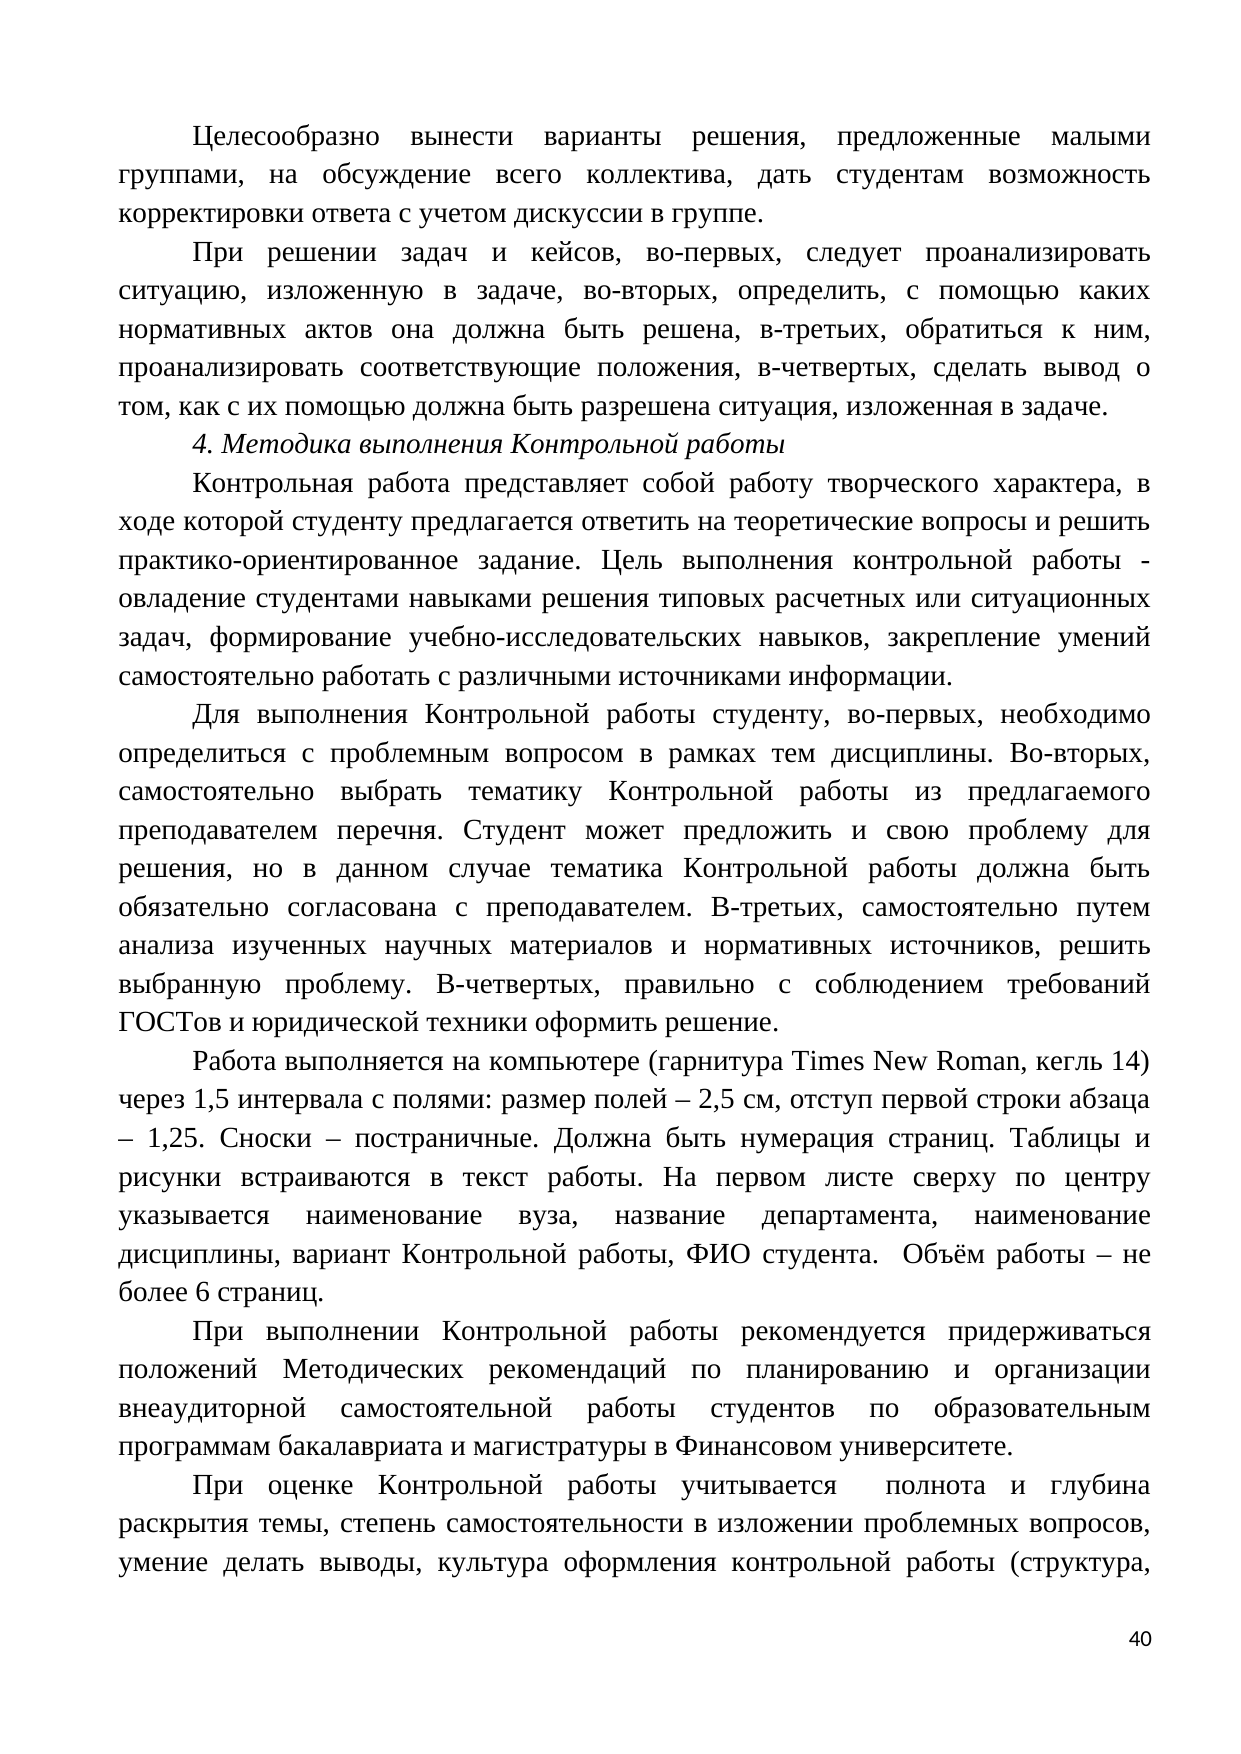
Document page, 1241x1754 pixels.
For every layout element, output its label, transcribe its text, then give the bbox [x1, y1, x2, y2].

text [118, 118, 1152, 267]
text Целесообразно вынести варианты решения, предложенные малыми группами, на обсуждение всего коллектива, дать студентам возможность корректировки ответа с учетом дискуссии в группе. [118, 388, 1152, 498]
text Контрольная работа представляет собой работу творческого характера, в ходе которой студенту предлагается ответить на теоретические вопросы и решить практико-ориентированное задание. Цель выполнения контрольной работы - овладение студентами навыками решения типовых расчетных или ситуационных задач, формирование учебно-исследовательских навыков, закрепление умений самостоятельно работать с различными источниками информации. [118, 735, 1152, 961]
text При решении задач и кейсов, во-первых, следует проанализировать ситуацию, изложенную в задаче, во-вторых, определить, с помощью каких нормативных актов она должна быть решена, в-третьих, обратиться к ним, проанализировать соответствующие положения, в-четвертых, сделать вывод о том, как с их помощью должна быть разрешена ситуация, изложенная в задаче. [118, 503, 1152, 691]
text 4. Методика выполнения Контрольной работы [118, 696, 1152, 730]
text Для выполнения Контрольной работы студенту, во-первых, необходимо определиться с проблемным вопросом в рамках тем дисциплины. Во-вторых, самостоятельно выбрать тематику Контрольной работы из предлагаемого преподавателем перечня. Студент может предложить и свою проблему для решения, но в данном случае тематика Контрольной работы должна быть обязательно согласована с преподавателем. В-третьих, самостоятельно путем анализа изученных научных материалов и нормативных источников, решить выбранную проблему. В-четвертых, правильно с соблюдением требований ГОСТов и юридической техники оформить решение. [118, 966, 1152, 1308]
text Работа выполняется на компьютере (гарнитура Times New Roman, кегль 14) через 1,5 интервала с полями: размер полей – 2,5 см, отступ первой строки абзаца – 1,25. Сноски – постраничные. Должна быть нумерация страниц. Таблицы и рисунки встраиваются в текст работы. На первом листе сверху по центру указывается наименование вуза, название департамента, наименование дисциплины, вариант Контрольной работы, ФИО студента. Объём работы – не более 6 страниц. [118, 1313, 1152, 1578]
text Вариант решения обсуждаются студентами в группах, по их результатам готовится коллективное заключение, которое озвучивается командами либо сдается преподавателю в краткой письменной форме. [118, 272, 1152, 383]
